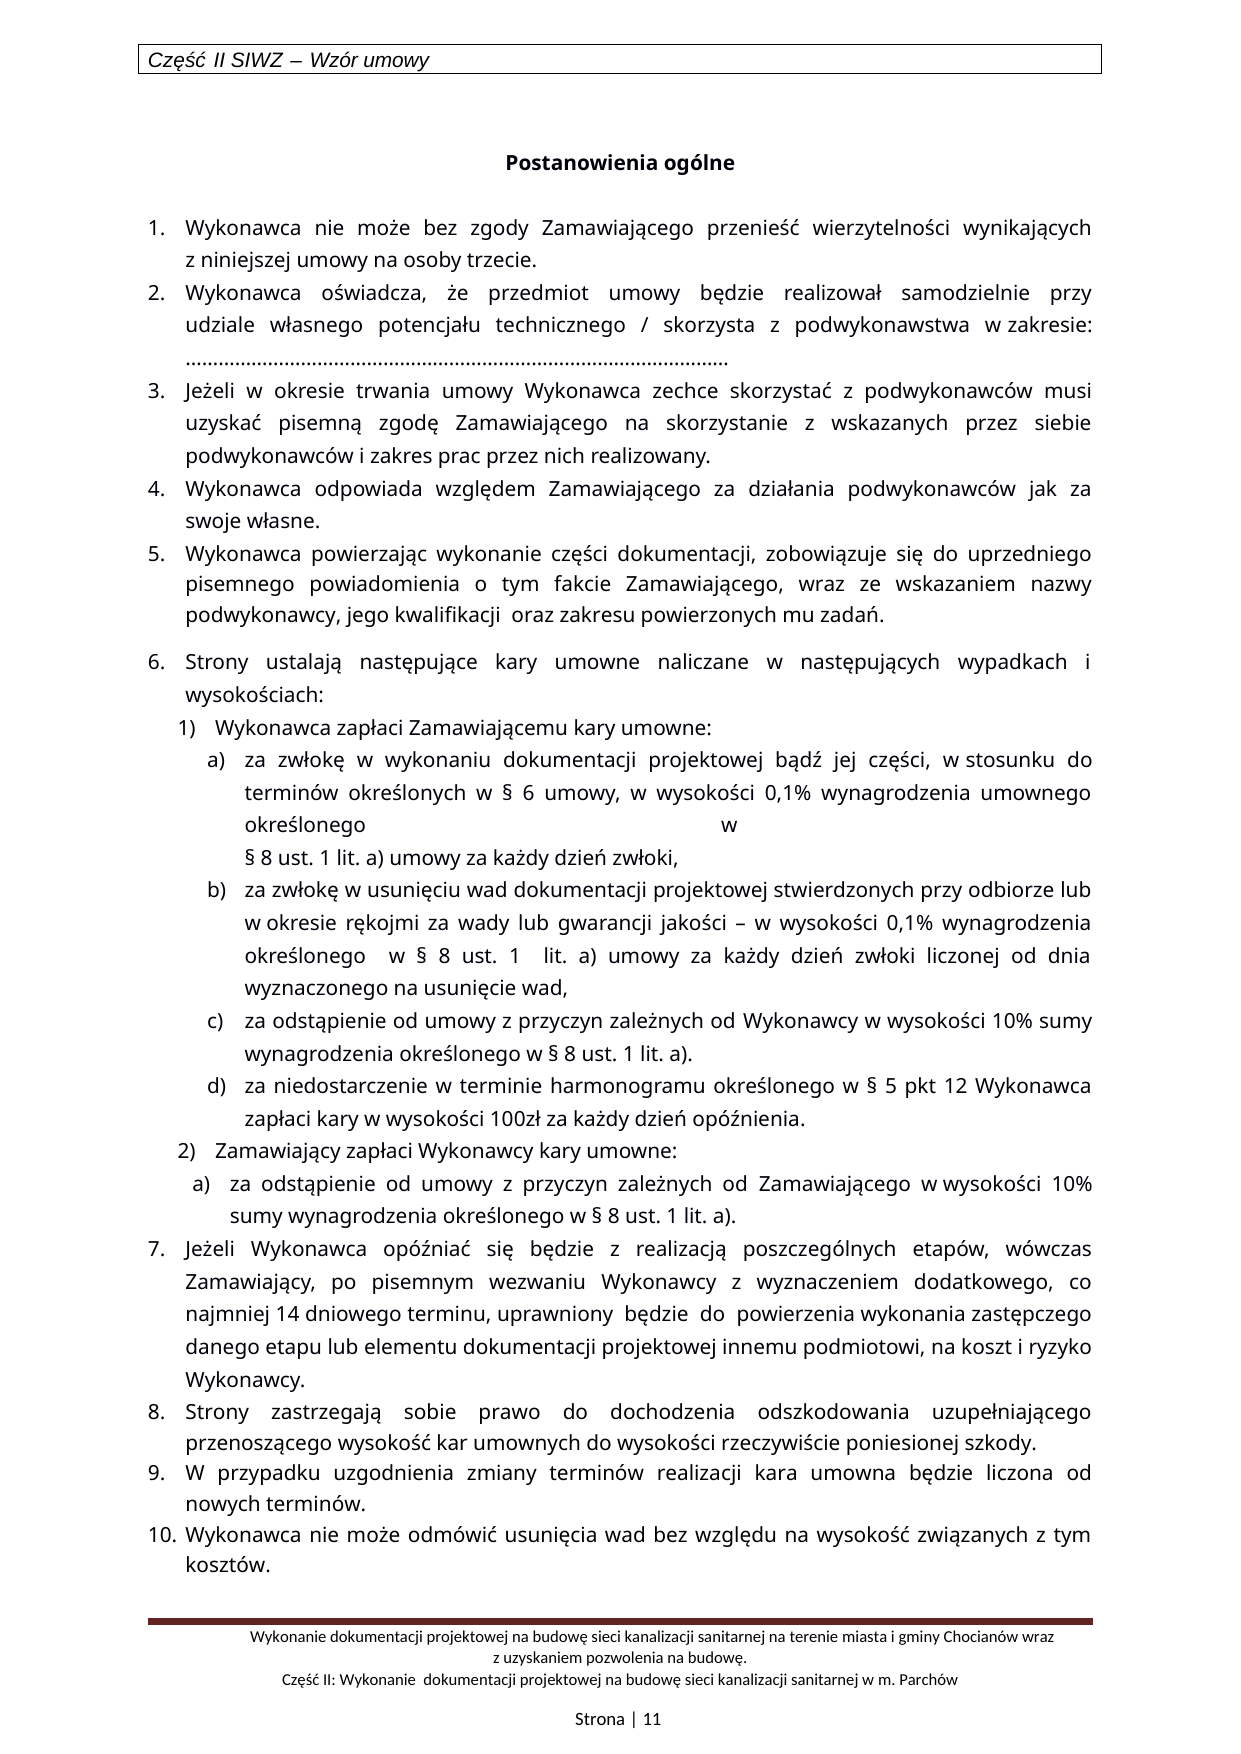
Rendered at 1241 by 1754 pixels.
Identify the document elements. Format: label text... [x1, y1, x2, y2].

list Wykonawca odpowiada względem Zamawiającego za działania podwykonawców jak za swoje własne. [148, 474, 1093, 535]
list Wykonawca zapłaci Zamawiającemu kary umowne: [177, 713, 1093, 741]
list Wykonawca oświadcza, że przedmiot umowy będzie realizował samodzielnie przy udziale własnego potencjału technicznego / skorzysta z podwykonawstwa w zakresie: ……………………………………………………………………………………… [148, 278, 1093, 372]
list Jeżeli w okresie trwania umowy Wykonawca zechce skorzystać z podwykonawców musi uzyskać pisemną zgodę Zamawiającego na skorzystanie z wskazanych przez siebie podwykonawców i zakres prac przez nich realizowany. [148, 376, 1093, 469]
list Jeżeli Wykonawca opóźniać się będzie z realizacją poszczególnych etapów, wówczas Zamawiający, po pisemnym wezwaniu Wykonawcy z wyznaczeniem dodatkowego, co najmniej 14 dniowego terminu, uprawniony będzie do powierzenia wykonania zastępczego danego etapu lub elementu dokumentacji projektowej innemu podmiotowi, na koszt i ryzyko Wykonawcy. [148, 1234, 1093, 1393]
list Wykonawca nie może odmówić usunięcia wad bez względu na wysokość związanych z tym kosztów. [148, 1520, 1093, 1579]
list Strony ustalają następujące kary umowne naliczane w następujących wypadkach i wysokościach: [148, 647, 1093, 708]
list za niedostarczenie w terminie harmonogramu określonego w § 5 pkt 12 Wykonawca zapłaci kary w wysokości 100zł za każdy dzień opóźnienia. [207, 1071, 1093, 1132]
list Zamawiający zapłaci Wykonawcy kary umowne: [177, 1136, 1093, 1165]
list za odstąpienie od umowy z przyczyn zależnych od Zamawiającego w wysokości 10% sumy wynagrodzenia określonego w § 8 ust. 1 lit. a). [192, 1169, 1093, 1230]
list Wykonawca powierzając wykonanie części dokumentacji, zobowiązuje się do uprzedniego pisemnego powiadomienia o tym fakcie Zamawiającego, wraz ze wskazaniem nazwy podwykonawcy, jego kwalifikacji oraz zakresu powierzonych mu zadań. [148, 539, 1093, 628]
list za zwłokę w usunięciu wad dokumentacji projektowej stwierdzonych przy odbiorze lub w okresie rękojmi za wady lub gwarancji jakości – w wysokości 0,1% wynagrodzenia określonego w § 8 ust. 1 lit. a) umowy za każdy dzień zwłoki liczonej od dnia wyznaczonego na usunięcie wad, [207, 876, 1093, 1002]
list Strony zastrzegają sobie prawo do dochodzenia odszkodowania uzupełniającego przenoszącego wysokość kar umownych do wysokości rzeczywiście poniesionej szkody. [148, 1397, 1093, 1456]
text Postanowienia ogólne [148, 148, 1093, 176]
list W przypadku uzgodnienia zmiany terminów realizacji kara umowna będzie liczona od nowych terminów. [148, 1458, 1093, 1518]
list za odstąpienie od umowy z przyczyn zależnych od Wykonawcy w wysokości 10% sumy wynagrodzenia określonego w § 8 ust. 1 lit. a). [207, 1006, 1093, 1067]
list za zwłokę w wykonaniu dokumentacji projektowej bądź jej części, w stosunku do terminów określonych w § 6 umowy, w wysokości 0,1% wynagrodzenia umownego określonego w § 8 ust. 1 lit. a) umowy za każdy dzień zwłoki, [207, 745, 1093, 871]
list Wykonawca nie może bez zgody Zamawiającego przenieść wierzytelności wynikających z niniejszej umowy na osoby trzecie. [148, 213, 1093, 274]
